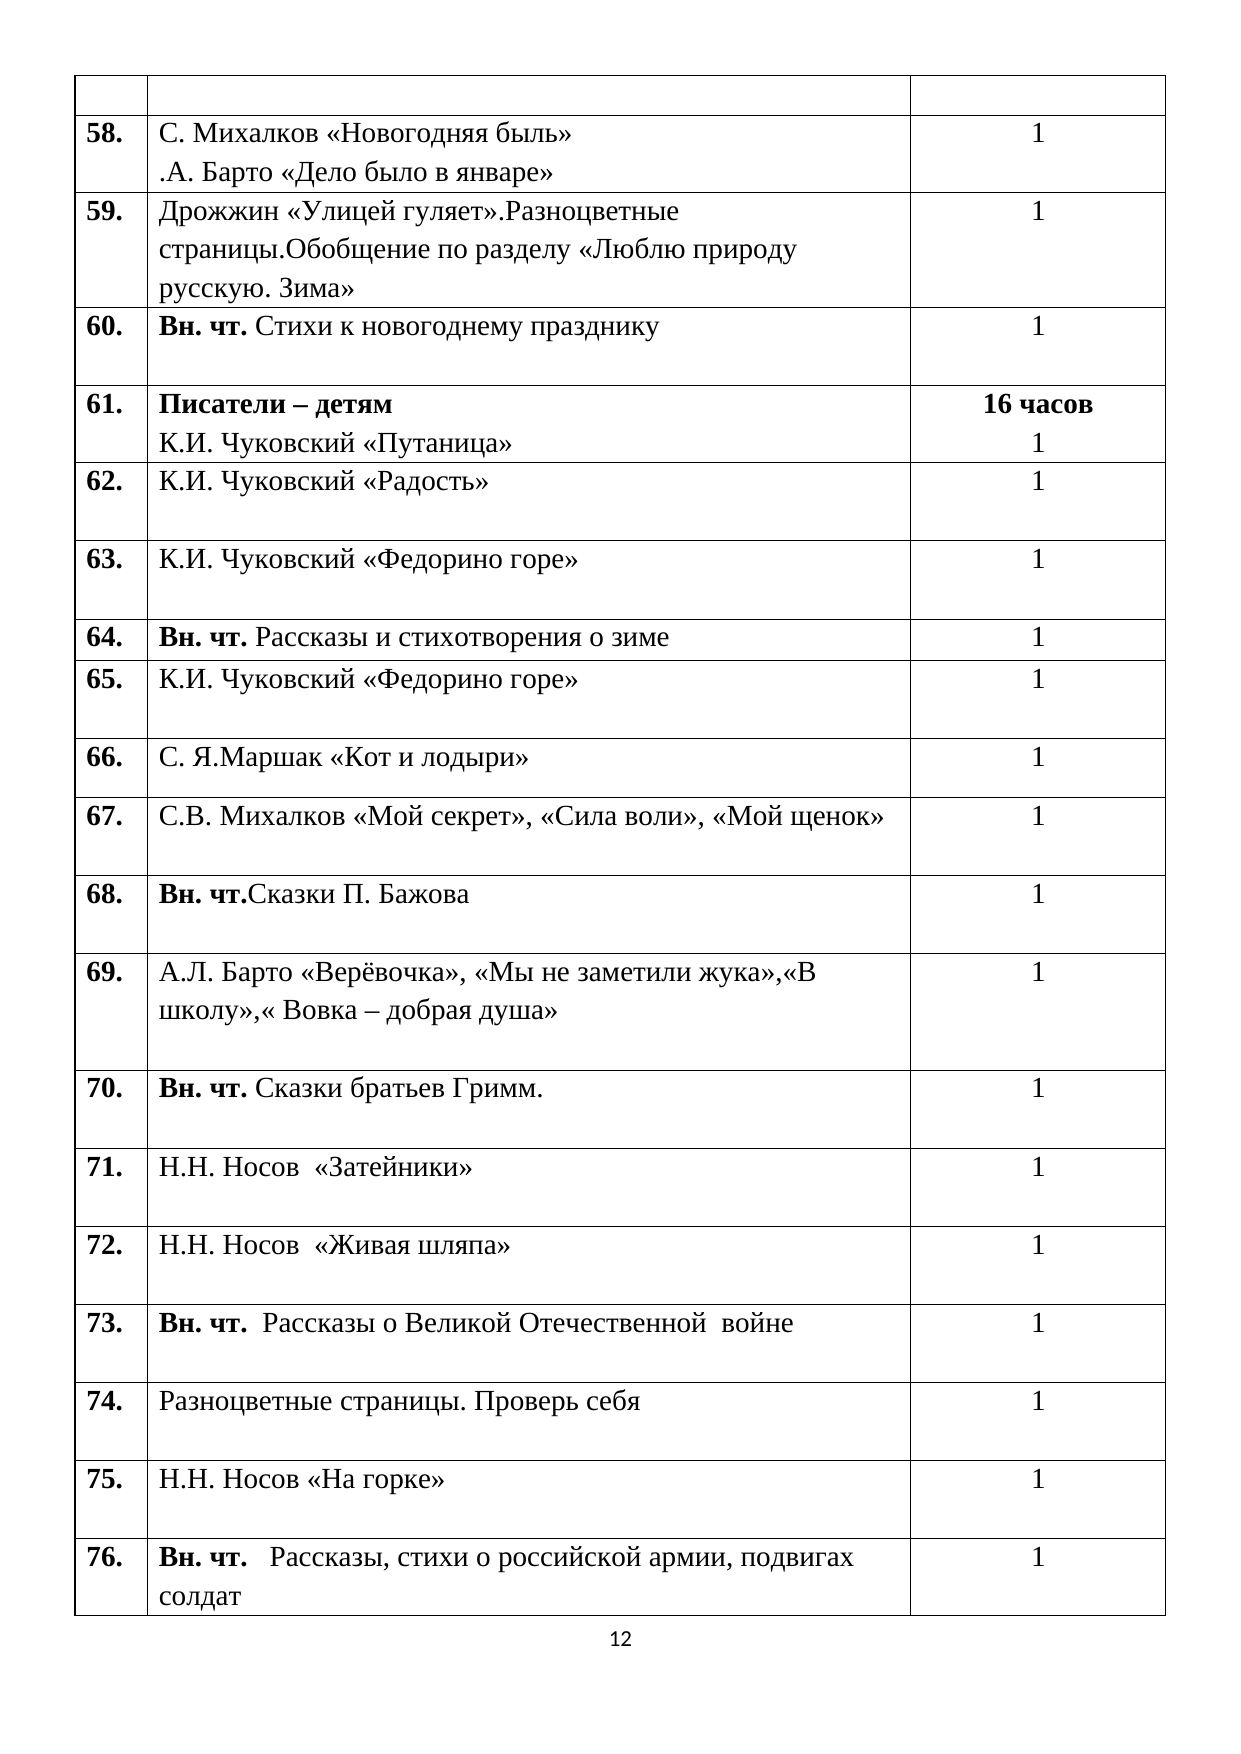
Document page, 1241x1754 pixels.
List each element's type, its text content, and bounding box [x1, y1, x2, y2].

table_cell Вн. чт. Сказки братьев Гримм. [148, 1071, 910, 1148]
table_cell Разноцветные страницы. Проверь себя [148, 1383, 910, 1460]
table_cell [76, 308, 147, 385]
table_cell 1 [911, 116, 1165, 192]
table_cell 16 часов 1 [911, 386, 1165, 462]
table_cell 1 [911, 1227, 1165, 1304]
table_cell [76, 954, 147, 1069]
table_cell К.И. Чуковский «Федорино горе» [148, 661, 910, 738]
table_cell 1 [911, 193, 1165, 307]
table_cell Писатели – детям К.И. Чуковский «Путаница» [148, 386, 910, 462]
table_cell [76, 193, 147, 307]
table_cell [76, 798, 147, 875]
table_cell С. Михалков «Новогодняя быль» .А. Барто «Дело было в январе» [148, 116, 910, 192]
table_cell Дрожжин «Улицей гуляет».Разноцветные страницы.Обобщение по разделу «Люблю природу русскую. Зима» [148, 193, 910, 307]
table_cell Вн. чт. Рассказы и стихотворения о зиме [148, 620, 910, 660]
table_cell Вн. чт. Стихи к новогоднему празднику [148, 308, 910, 385]
table_cell [76, 876, 147, 953]
table_cell [76, 1539, 147, 1615]
table_cell [76, 116, 147, 192]
table_cell [76, 739, 147, 797]
table_cell [76, 76, 147, 114]
table_cell [76, 1149, 147, 1226]
table_cell 1 [911, 739, 1165, 797]
table_cell 1 [911, 661, 1165, 738]
table_cell Н.Н. Носов «На горке» [148, 1461, 910, 1538]
table_cell А.Л. Барто «Верёвочка», «Мы не заметили жука»,«В школу»,« Вовка – добрая душа» [148, 954, 910, 1069]
table_cell 1 [911, 541, 1165, 618]
table_cell [76, 463, 147, 540]
table_cell [76, 661, 147, 738]
table_cell Вн. чт. Рассказы о Великой Отечественной войне [148, 1305, 910, 1382]
table_cell Вн. чт. Рассказы, стихи о российской армии, подвигах солдат [148, 1539, 910, 1615]
table_cell [76, 386, 147, 462]
table_cell 1 [911, 876, 1165, 953]
table_cell К.И. Чуковский «Радость» [148, 463, 910, 540]
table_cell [148, 76, 910, 114]
table_cell Н.Н. Носов «Затейники» [148, 1149, 910, 1226]
table_cell [76, 1071, 147, 1148]
table_cell 1 [911, 1149, 1165, 1226]
table_cell [76, 1461, 147, 1538]
table_cell 1 [911, 1383, 1165, 1460]
table_cell [76, 1227, 147, 1304]
table_cell С.В. Михалков «Мой секрет», «Сила воли», «Мой щенок» [148, 798, 910, 875]
table_cell [76, 1305, 147, 1382]
table_cell 1 [911, 1539, 1165, 1615]
table_cell [76, 620, 147, 660]
table_cell 1 [911, 308, 1165, 385]
table_cell 1 [911, 463, 1165, 540]
table_cell 1 [911, 954, 1165, 1069]
table_cell К.И. Чуковский «Федорино горе» [148, 541, 910, 618]
table_cell С. Я.Маршак «Кот и лодыри» [148, 739, 910, 797]
table_cell 1 [911, 1071, 1165, 1148]
table_cell Вн. чт.Сказки П. Бажова [148, 876, 910, 953]
table_cell [76, 1383, 147, 1460]
table_cell 1 [911, 798, 1165, 875]
table_cell 1 [911, 1305, 1165, 1382]
table_cell [76, 541, 147, 618]
table_cell 1 [911, 1461, 1165, 1538]
table_cell Н.Н. Носов «Живая шляпа» [148, 1227, 910, 1304]
table_cell 1 [911, 620, 1165, 660]
table_cell 1 [911, 76, 1165, 114]
